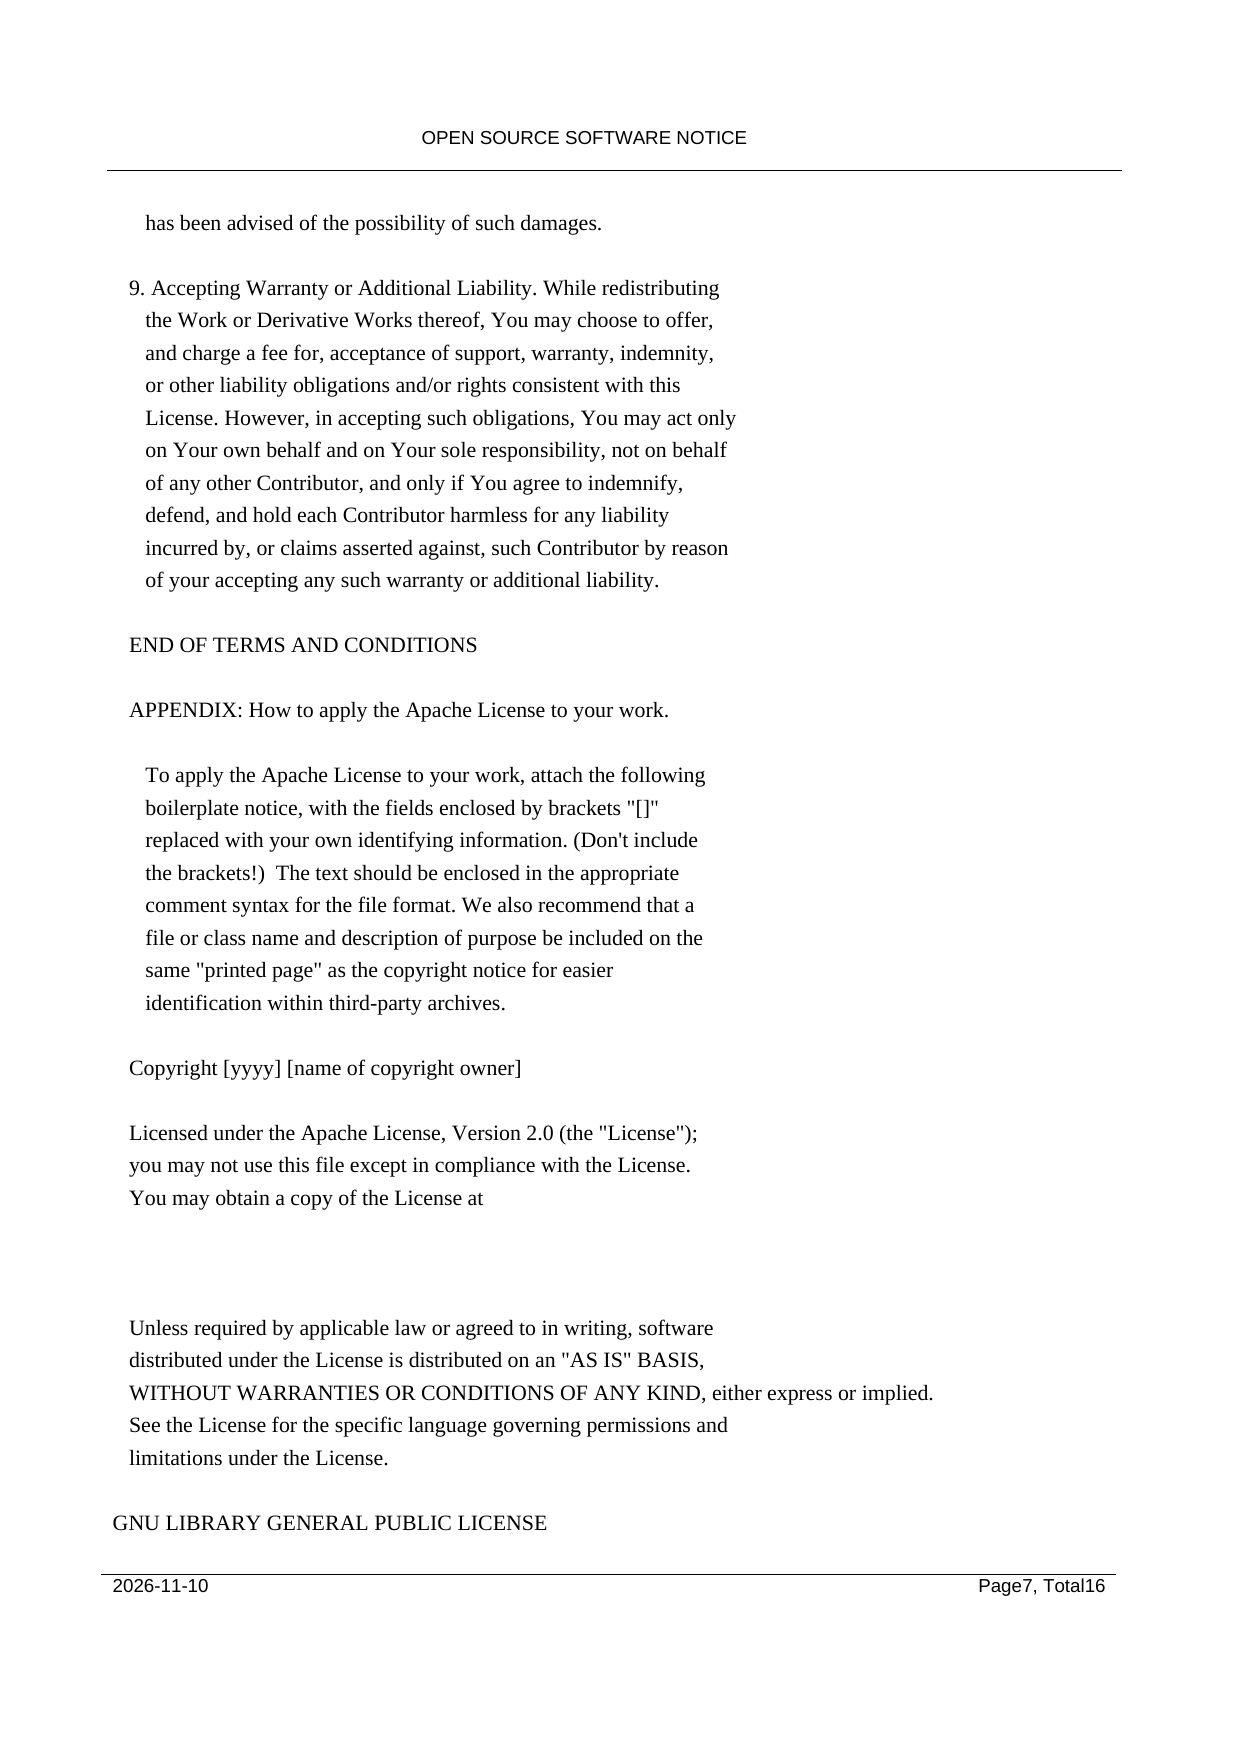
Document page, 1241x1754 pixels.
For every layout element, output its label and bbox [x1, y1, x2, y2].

text [112, 206, 1128, 1539]
